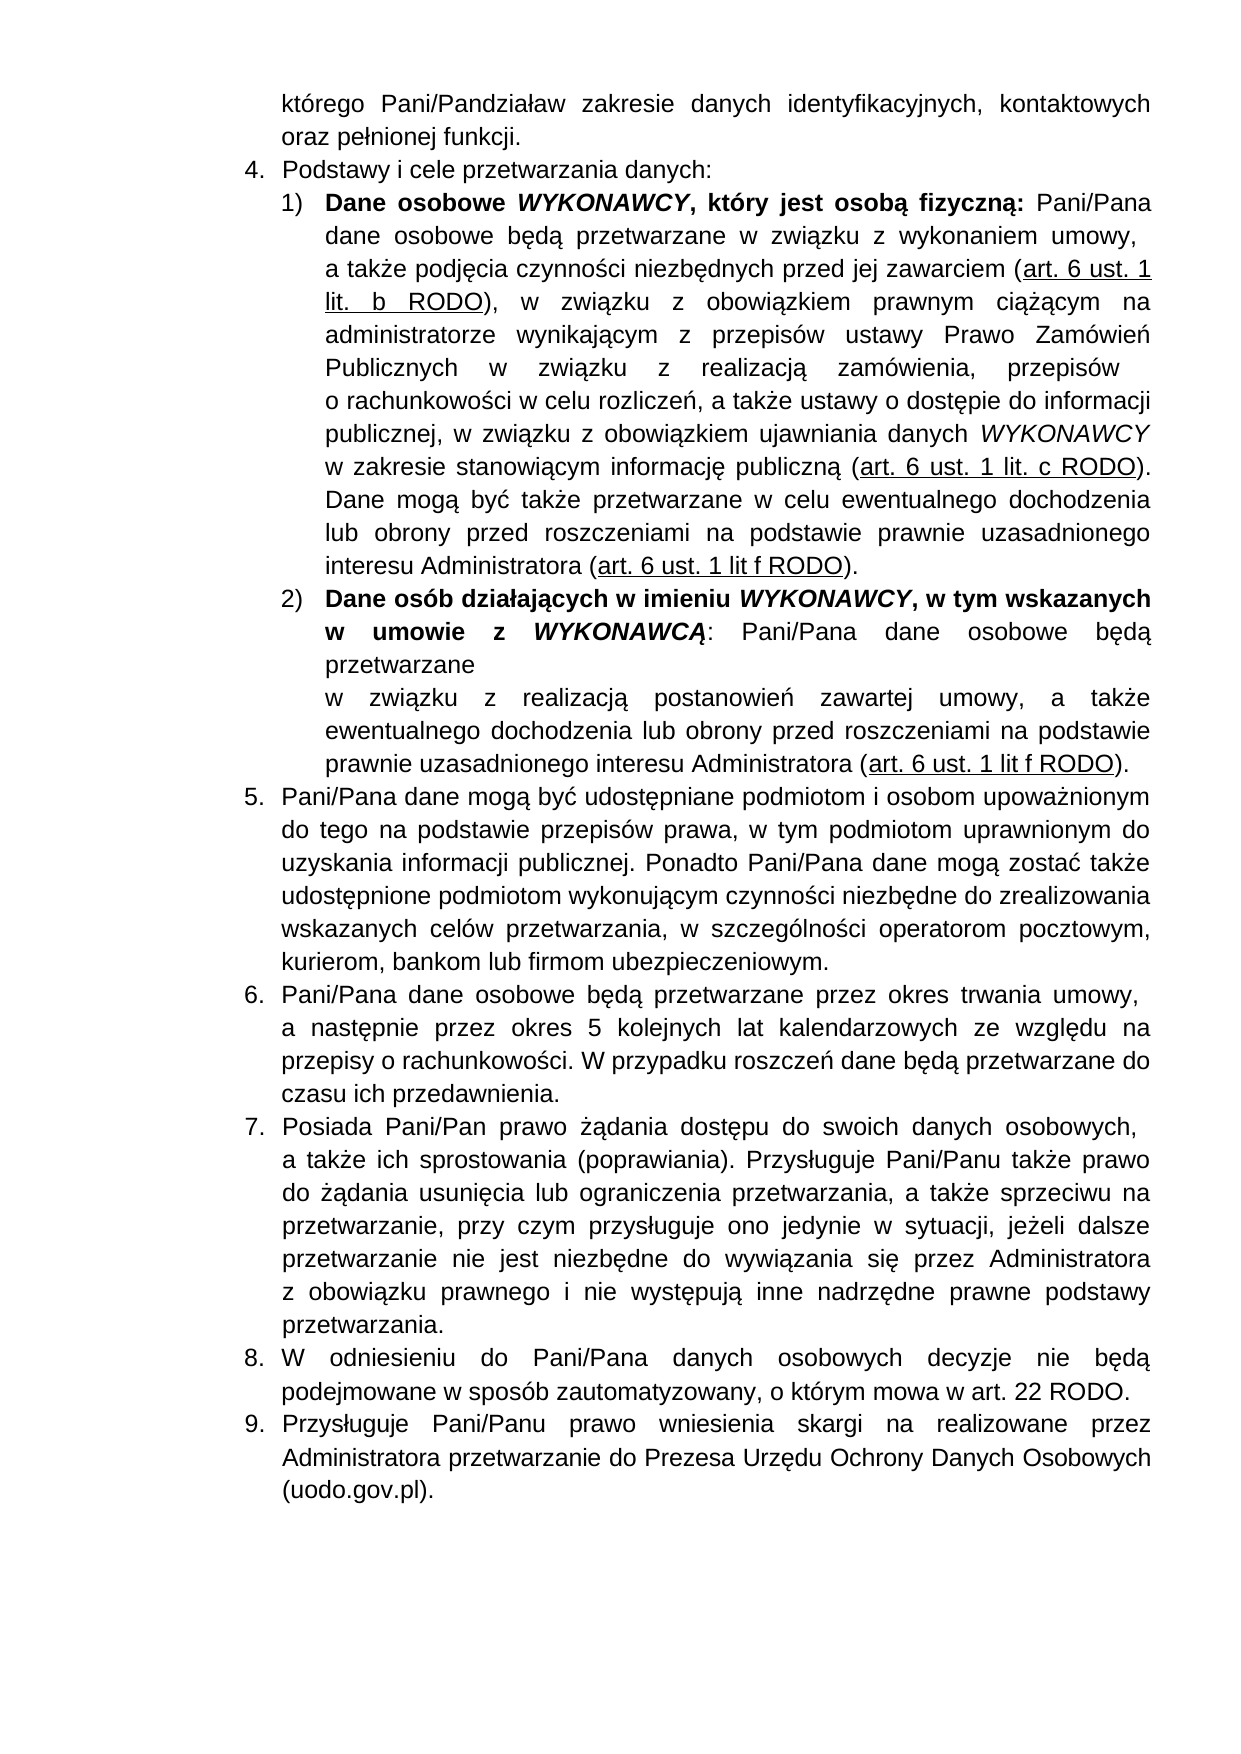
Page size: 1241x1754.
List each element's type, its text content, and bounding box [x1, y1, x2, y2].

list Przysługuje Pani/Panu prawo wniesienia skargi na realizowane przez Administratora przetwarzanie do Prezesa Urzędu Ochrony Danych Osobowych (uodo.gov.pl). [244, 1409, 1152, 1504]
list Podstawy i cele przetwarzania danych: [244, 155, 1152, 183]
list W odniesieniu do Pani/Pana danych osobowych decyzje nie będą podejmowane w sposób zautomatyzowany, o którym mowa w art. 22 RODO. [244, 1343, 1152, 1405]
list Pani/Pana dane osobowe będą przetwarzane przez okres trwania umowy, a następnie przez okres 5 kolejnych lat kalendarzowych ze względu na przepisy o rachunkowości. W przypadku roszczeń dane będą przetwarzane do czasu ich przedawnienia. [244, 980, 1152, 1108]
list Dane osobowe WYKONAWCY, który jest osobą fizyczną: Pani/Pana dane osobowe będą przetwarzane w związku z wykonaniem umowy, a także podjęcia czynności niezbędnych przed jej zawarciem (art. 6 ust. 1 lit. b RODO), w związku z obowiązkiem prawnym ciążącym na administratorze wynikającym z przepisów ustawy Prawo Zamówień Publicznych w związku z realizacją zamówienia, przepisów o rachunkowości w celu rozliczeń, a także ustawy o dostępie do informacji publicznej, w związku z obowiązkiem ujawniania danych WYKONAWCY w zakresie stanowiącym informację publiczną (art. 6 ust. 1 lit. c RODO). Dane mogą być także przetwarzane w celu ewentualnego dochodzenia lub obrony przed roszczeniami na podstawie prawnie uzasadnionego interesu Administratora (art. 6 ust. 1 lit f RODO). [281, 188, 1152, 580]
list Posiada Pani/Pan prawo żądania dostępu do swoich danych osobowych, a także ich sprostowania (poprawiania). Przysługuje Pani/Panu także prawo do żądania usunięcia lub ograniczenia przetwarzania, a także sprzeciwu na przetwarzanie, przy czym przysługuje ono jedynie w sytuacji, jeżeli dalsze przetwarzanie nie jest niezbędne do wywiązania się przez Administratora z obowiązku prawnego i nie występują inne nadrzędne prawne podstawy przetwarzania. [244, 1112, 1152, 1339]
list Pani/Pana dane mogą być udostępniane podmiotom i osobom upoważnionym do tego na podstawie przepisów prawa, w tym podmiotom uprawnionym do uzyskania informacji publicznej. Ponadto Pani/Pana dane mogą zostać także udostępnione podmiotom wykonującym czynności niezbędne do zrealizowania wskazanych celów przetwarzania, w szczególności operatorom pocztowym, kurierom, bankom lub firmom ubezpieczeniowym. [244, 782, 1152, 976]
list Dane osób działających w imieniu WYKONAWCY, w tym wskazanych w umowie z WYKONAWCĄ: Pani/Pana dane osobowe będą przetwarzane w związku z realizacją postanowień zawartej umowy, a także ewentualnego dochodzenia lub obrony przed roszczeniami na podstawie prawnie uzasadnionego interesu Administratora (art. 6 ust. 1 lit f RODO). [281, 584, 1152, 778]
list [244, 89, 1152, 150]
